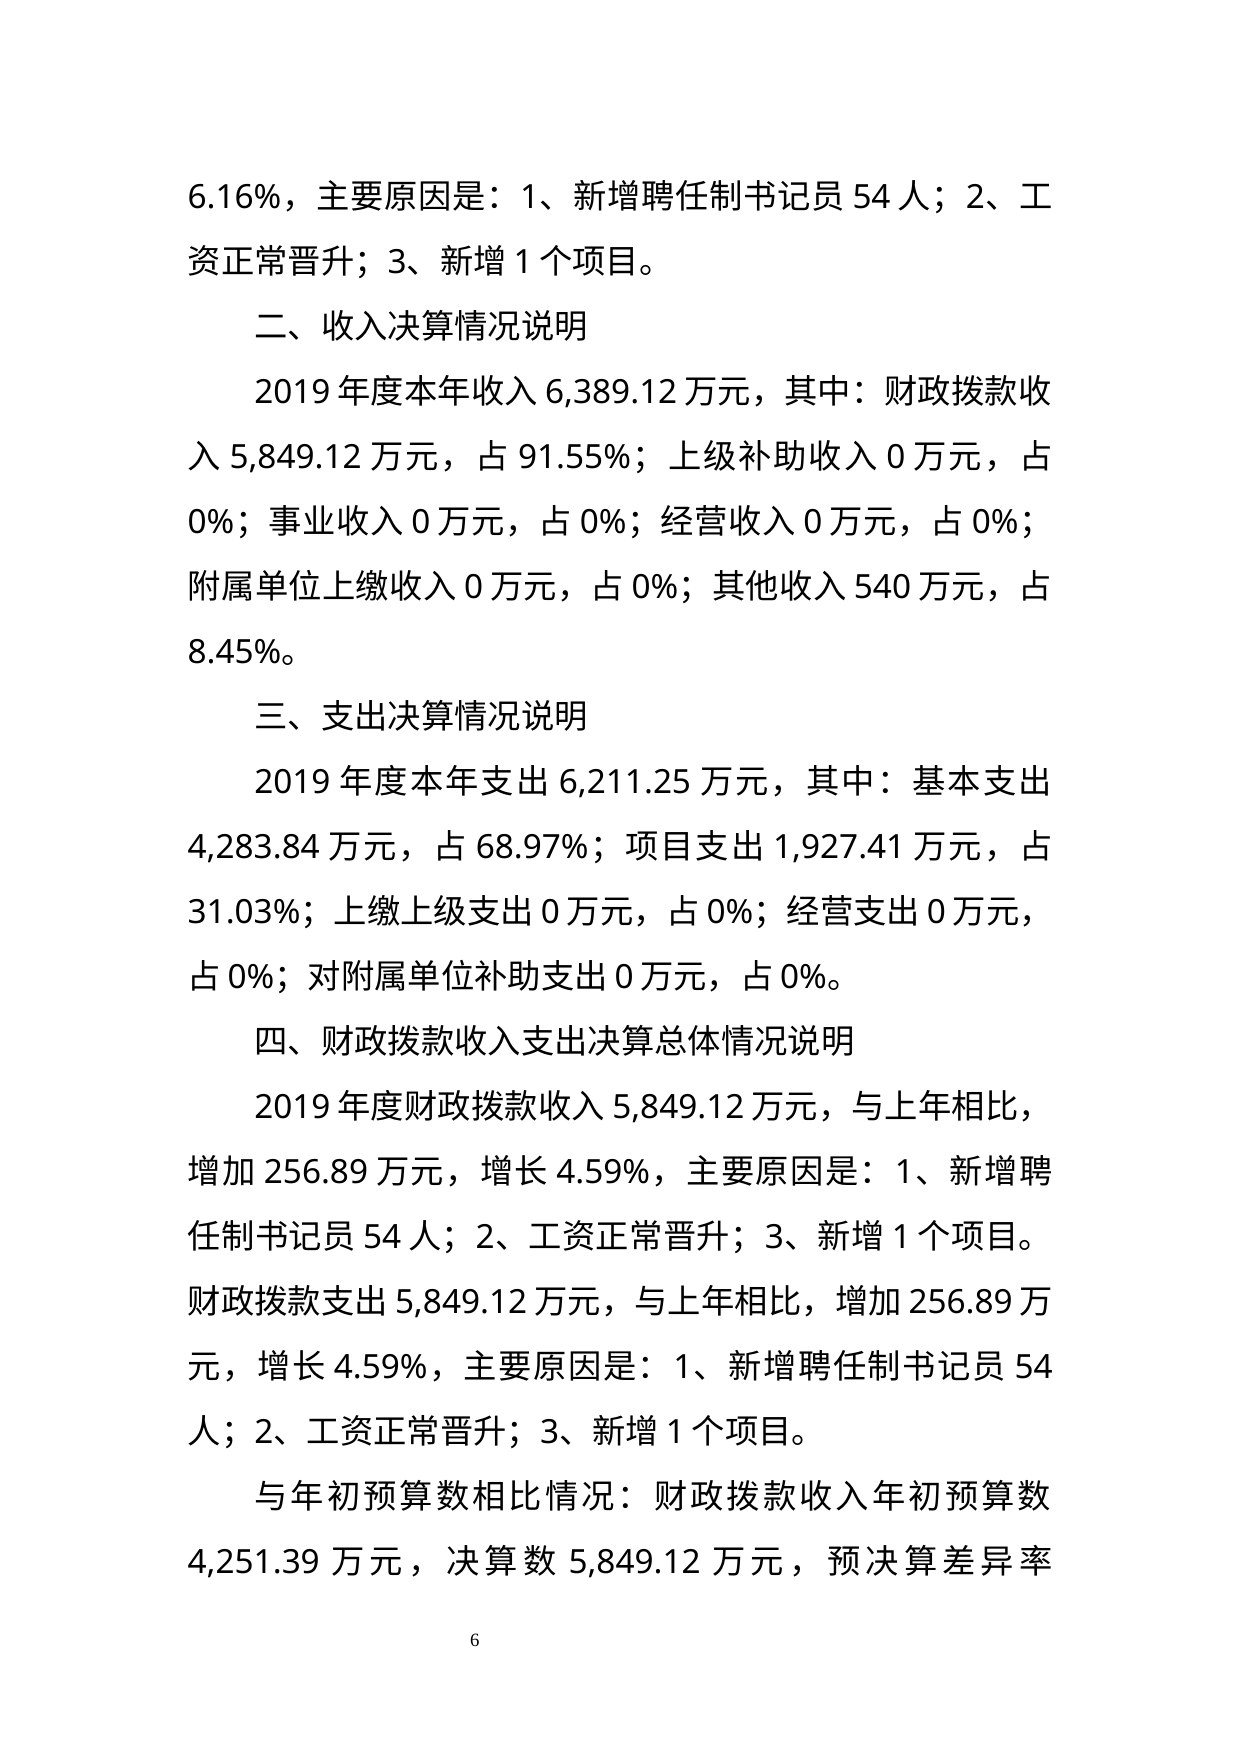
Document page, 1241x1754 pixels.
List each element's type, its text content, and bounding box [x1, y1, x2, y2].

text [187, 1462, 1053, 1592]
text 二、收入决算情况说明 [187, 292, 1053, 357]
text 四、财政拨款收入支出决算总体情况说明 [187, 1007, 1053, 1072]
text 2019年度本年收入6,389.12万元，其中：财政拨款收入5,849.12万元，占91.55%；上级补助收入0万元，占0%；事业收入0万元，占0%；经营收入0万元，占0%；附属单位上缴收入0万元，占0%；其他收入540万元，占8.45%。 [187, 357, 1053, 682]
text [187, 162, 1053, 292]
text 三、支出决算情况说明 [187, 682, 1053, 747]
text 2019年度本年支出6,211.25万元，其中：基本支出4,283.84万元，占68.97%；项目支出1,927.41万元，占31.03%；上缴上级支出0万元，占0%；经营支出0万元，占0%；对附属单位补助支出0万元，占0%。 [187, 747, 1053, 1007]
text 2019年度财政拨款收入5,849.12万元，与上年相比，增加256.89万元，增长4.59%，主要原因是：1、新增聘任制书记员54人；2、工资正常晋升；3、新增1个项目。财政拨款支出5,849.12万元，与上年相比，增加256.89万元，增长4.59%，主要原因是：1、新增聘任制书记员54人；2、工资正常晋升；3、新增1个项目。 [187, 1072, 1053, 1462]
